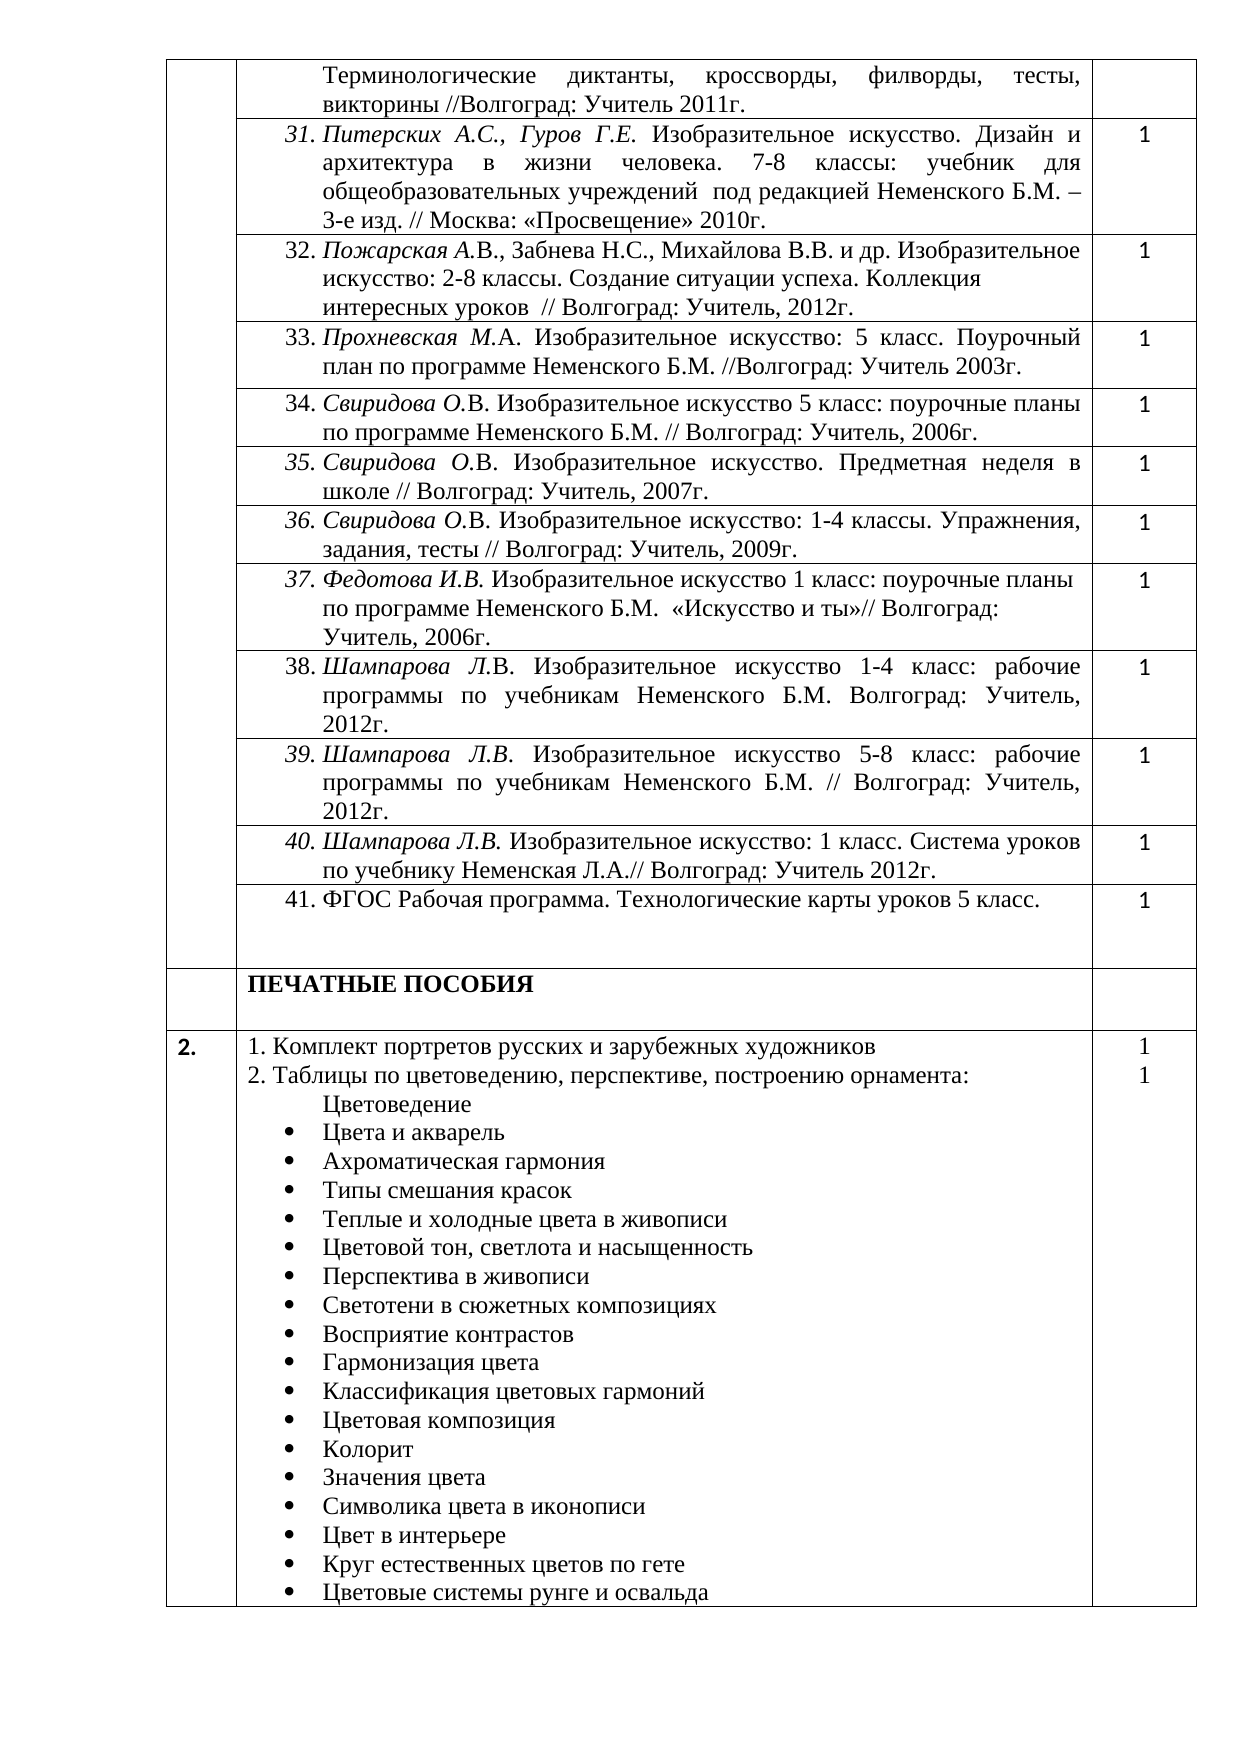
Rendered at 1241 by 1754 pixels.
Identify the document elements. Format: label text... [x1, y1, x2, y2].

table_cell Свиридова О.В. Изобразительное искусство. Предметная неделя в школе // Волгоград: Учитель, 2007г. [237, 447, 1092, 504]
table_cell ФГОС Рабочая программа. Технологические карты уроков 5 класс. [237, 885, 1092, 968]
table_cell 1 [1093, 322, 1196, 387]
table_cell Федотова И.В. Изобразительное искусство 1 класс: поурочные планы по программе Неменского Б.М. «Искусство и ты»// Волгоград: Учитель, 2006г. [237, 564, 1092, 650]
table_cell 1 [1093, 447, 1196, 504]
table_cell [237, 1031, 1092, 1606]
table_cell Шампарова Л.В. Изобразительное искусство: 1 класс. Система уроков по учебнику Неменская Л.А.// Волгоград: Учитель 2012г. [237, 826, 1092, 883]
table_cell [1093, 969, 1196, 1030]
table_cell 1 [1093, 235, 1196, 321]
table_cell Прохневская М.А. Изобразительное искусство: 5 класс. Поурочный план по программе Неменского Б.М. //Волгоград: Учитель 2003г. [237, 322, 1092, 387]
table_cell Пожарская А.В., Забнева Н.С., Михайлова В.В. и др. Изобразительное искусство: 2-8 классы. Создание ситуации успеха. Коллекция интересных уроков // Волгоград: Учитель, 2012г. [237, 235, 1092, 321]
table_cell Свиридова О.В. Изобразительное искусство: 1-4 классы. Упражнения, задания, тесты // Волгоград: Учитель, 2009г. [237, 506, 1092, 563]
table_cell 1 1 1 1 [1093, 1031, 1196, 1606]
table_cell 1 [1093, 564, 1196, 650]
table_cell 2. [167, 1031, 236, 1606]
table_cell 1 [1093, 651, 1196, 738]
table_cell [167, 969, 236, 1030]
table_cell 1 [1093, 826, 1196, 883]
table_cell 1 [1093, 119, 1196, 234]
table_cell Шампарова Л.В. Изобразительное искусство 1-4 класс: рабочие программы по учебникам Неменского Б.М. Волгоград: Учитель, 2012г. [237, 651, 1092, 738]
table_cell Шампарова Л.В. Изобразительное искусство 5-8 класс: рабочие программы по учебникам Неменского Б.М. // Волгоград: Учитель, 2012г. [237, 739, 1092, 825]
table_cell 1 [1093, 739, 1196, 825]
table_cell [237, 60, 1092, 118]
table_cell 1 [1093, 885, 1196, 968]
table_cell ПЕЧАТНЫЕ ПОСОБИЯ [237, 969, 1092, 1030]
table_cell Питерских А.С., Гуров Г.Е. Изобразительное искусство. Дизайн и архитектура в жизни человека. 7-8 классы: учебник для общеобразовательных учреждений под редакцией Неменского Б.М. – 3-е изд. // Москва: «Просвещение» 2010г. [237, 119, 1092, 234]
table_cell 1 [1093, 389, 1196, 446]
table_cell Свиридова О.В. Изобразительное искусство 5 класс: поурочные планы по программе Неменского Б.М. // Волгоград: Учитель, 2006г. [237, 389, 1092, 446]
table_cell 1 [1093, 60, 1196, 118]
table_cell 1 [1093, 506, 1196, 563]
